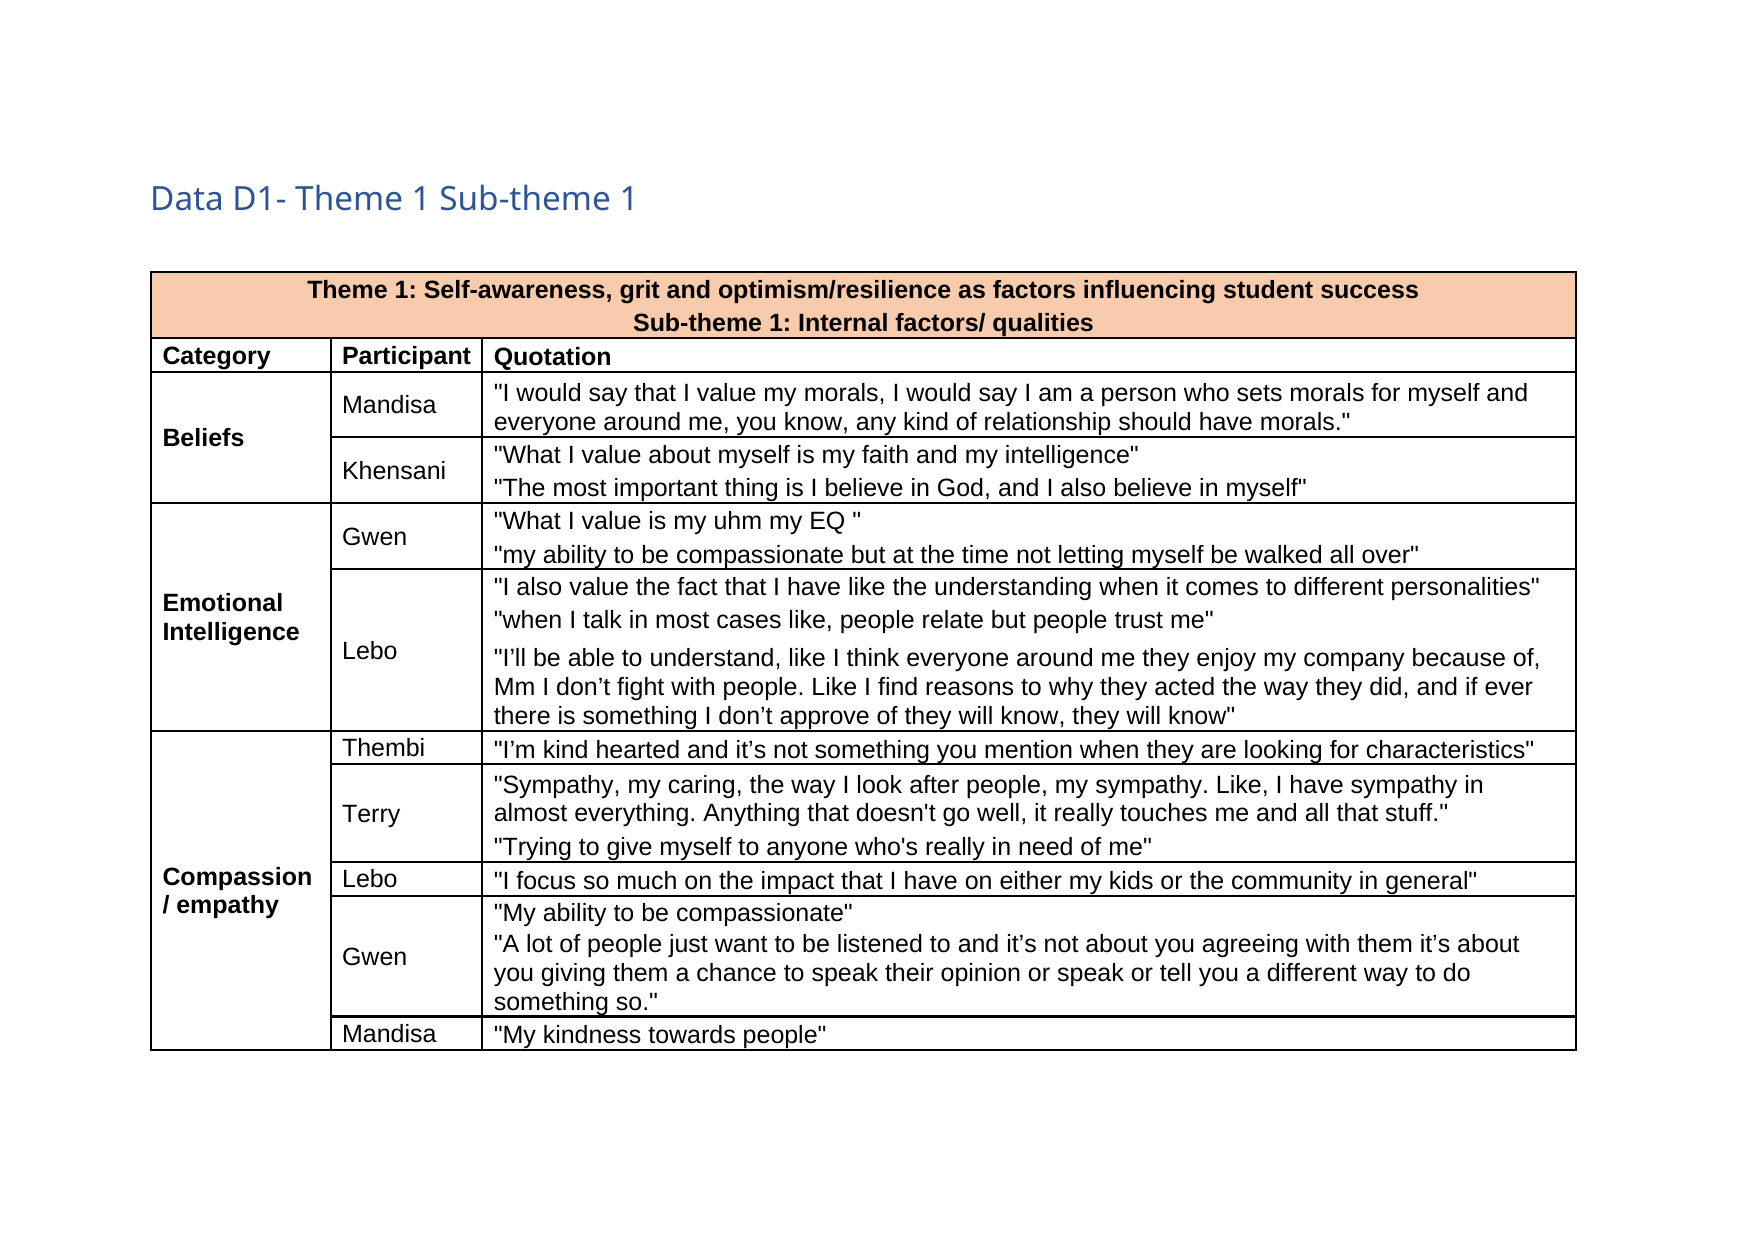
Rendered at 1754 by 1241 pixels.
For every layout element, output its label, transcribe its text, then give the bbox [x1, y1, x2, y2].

table_cell "The most important thing is I believe in God, and I also believe in myself" [483, 468, 1575, 502]
table_cell Emotional Intelligence [152, 504, 330, 729]
table_cell "when I talk in most cases like, people relate but people trust me" [483, 601, 1575, 633]
table_cell "A lot of people just want to be listened to and it’s not about you agreeing with them it’s about you giving them a chance to speak their opinion or speak or tell you a different way to do something so." [483, 927, 1575, 1015]
table_cell "I’ll be able to understand, like I think everyone around me they enjoy my company because of, Mm I don’t fight with people. Like I find reasons to why they acted the way they did, and if ever there is something I don’t approve of they will know, they will know" [483, 633, 1575, 729]
table_cell "I also value the fact that I have like the understanding when it comes to different personalities" [483, 570, 1575, 601]
table_cell Gwen [332, 504, 481, 568]
table_cell "my ability to be compassionate but at the time not letting myself be walked all over" [483, 535, 1575, 568]
table_cell "I would say that I value my morals, I would say I am a person who sets morals for myself and everyone around me, you know, any kind of relationship should have morals." [483, 373, 1575, 436]
table_cell "I’m kind hearted and it’s not something you mention when they are looking for characteristics" [483, 732, 1575, 763]
table_cell Lebo [332, 863, 481, 894]
table_cell Category [152, 339, 330, 371]
table_cell Mandisa [332, 373, 481, 436]
table_cell Beliefs [152, 373, 330, 502]
table_cell "I focus so much on the impact that I have on either my kids or the community in general" [483, 863, 1575, 894]
table_header Theme 1: Self-awareness, grit and optimism/resilience as factors influencing student success [152, 273, 1575, 303]
table_cell "My kindness towards people" [483, 1018, 1575, 1049]
table_cell Compassion/ empathy [152, 732, 330, 1049]
subtitle Data D1- Theme 1 Sub-theme 1 [150, 175, 1604, 220]
table_cell "What I value is my uhm my EQ " [483, 504, 1575, 534]
table_cell "What I value about myself is my faith and my intelligence" [483, 438, 1575, 468]
table_cell Sub-theme 1: Internal factors/ qualities [152, 303, 1575, 337]
table_cell Mandisa [332, 1018, 481, 1049]
table_cell Terry [332, 765, 481, 861]
table_cell Quotation [483, 339, 1575, 371]
table_cell Lebo [332, 570, 481, 729]
table_cell Khensani [332, 438, 481, 502]
table_cell "My ability to be compassionate" [483, 897, 1575, 927]
table_cell "Sympathy, my caring, the way I look after people, my sympathy. Like, I have sympathy in almost everything. Anything that doesn't go well, it really touches me and all that stuff." [483, 765, 1575, 827]
table_cell Participant [332, 339, 481, 371]
table_cell Gwen [332, 897, 481, 1015]
table_cell Thembi [332, 732, 481, 763]
table_cell "Trying to give myself to anyone who's really in need of me" [483, 827, 1575, 861]
